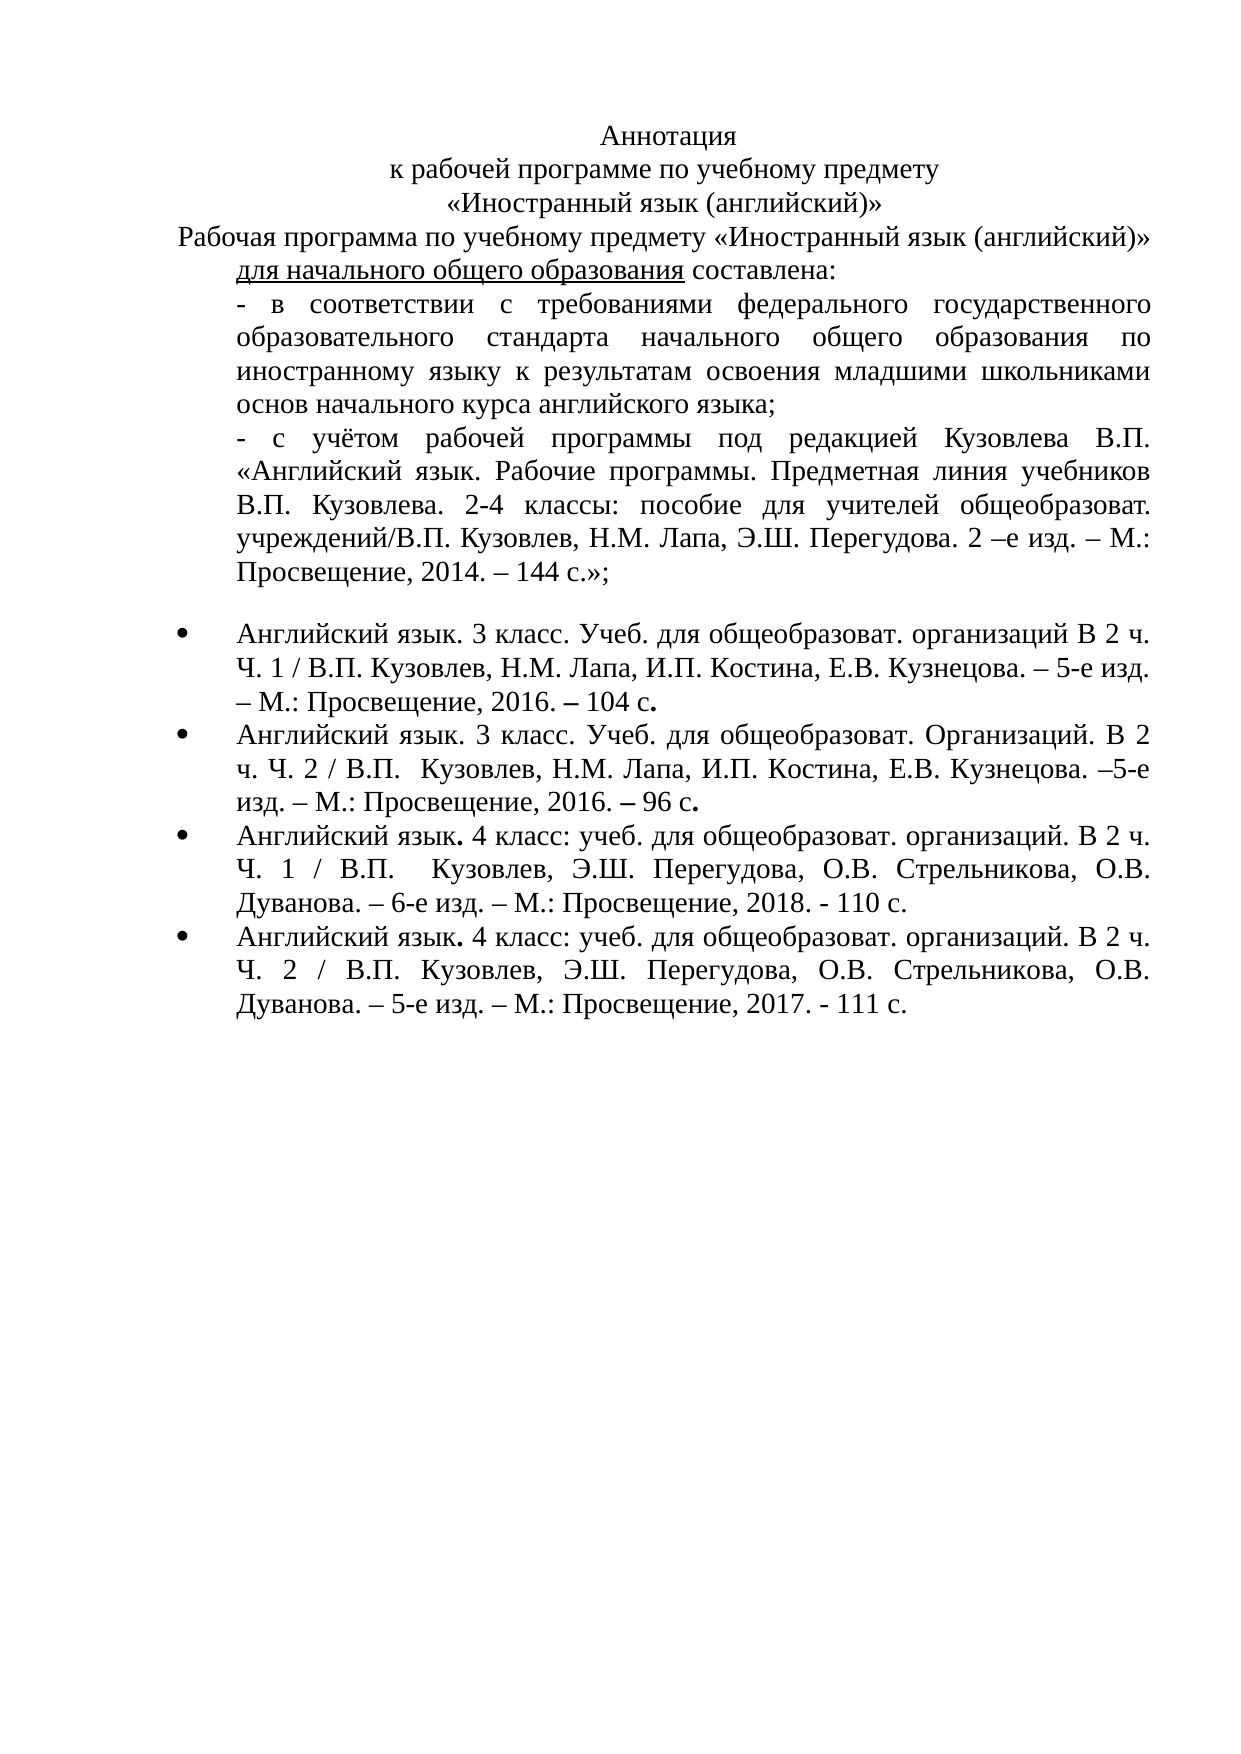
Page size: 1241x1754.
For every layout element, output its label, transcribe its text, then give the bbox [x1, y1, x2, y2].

text «Иностранный язык (английский)» [177, 185, 1152, 219]
list Английский язык. 4 класс: учеб. для общеобразоват. организаций. В 2 ч. Ч. 2 / В.П. Кузовлев, Э.Ш. Перегудова, О.В. Стрельникова, О.В. Дуванова. – 5-е изд. – М.: Просвещение, 2017. - 111 с. [177, 919, 1152, 1019]
list Английский язык. 4 класс: учеб. для общеобразоват. организаций. В 2 ч. Ч. 1 / В.П. Кузовлев, Э.Ш. Перегудова, О.В. Стрельникова, О.В. Дуванова. – 6-е изд. – М.: Просвещение, 2018. - 110 с. [177, 818, 1152, 919]
text - с учётом рабочей программы под редакцией Кузовлева В.П. «Английский язык. Рабочие программы. Предметная линия учебников В.П. Кузовлева. 2-4 классы: пособие для учителей общеобразоват. учреждений/В.П. Кузовлев, Н.М. Лапа, Э.Ш. Перегудова. 2 –е изд. – М.: Просвещение, 2014. – 144 с.»; [236, 420, 1152, 588]
text - в соответствии с требованиями федерального государственного образовательного стандарта начального общего образования по иностранному языку к результатам освоения младшими школьниками основ начального курса английского языка; [236, 286, 1152, 420]
list Английский язык. 3 класс. Учеб. для общеобразоват. Организаций. В 2 ч. Ч. 2 / В.П. Кузовлев, Н.М. Лапа, И.П. Костина, Е.В. Кузнецова. –5-е изд. – М.: Просвещение, 2016. – 96 c. [177, 717, 1152, 818]
list Английский язык. 3 класс. Учеб. для общеобразоват. организаций В 2 ч. Ч. 1 / В.П. Кузовлев, Н.М. Лапа, И.П. Костина, Е.В. Кузнецова. – 5-е изд. – М.: Просвещение, 2016. – 104 c. [177, 616, 1152, 717]
text к рабочей программе по учебному предмету [177, 152, 1152, 185]
text Рабочая программа по учебному предмету «Иностранный язык (английский)» для начального общего образования составлена: [177, 219, 1152, 286]
text Аннотация [177, 118, 1152, 152]
